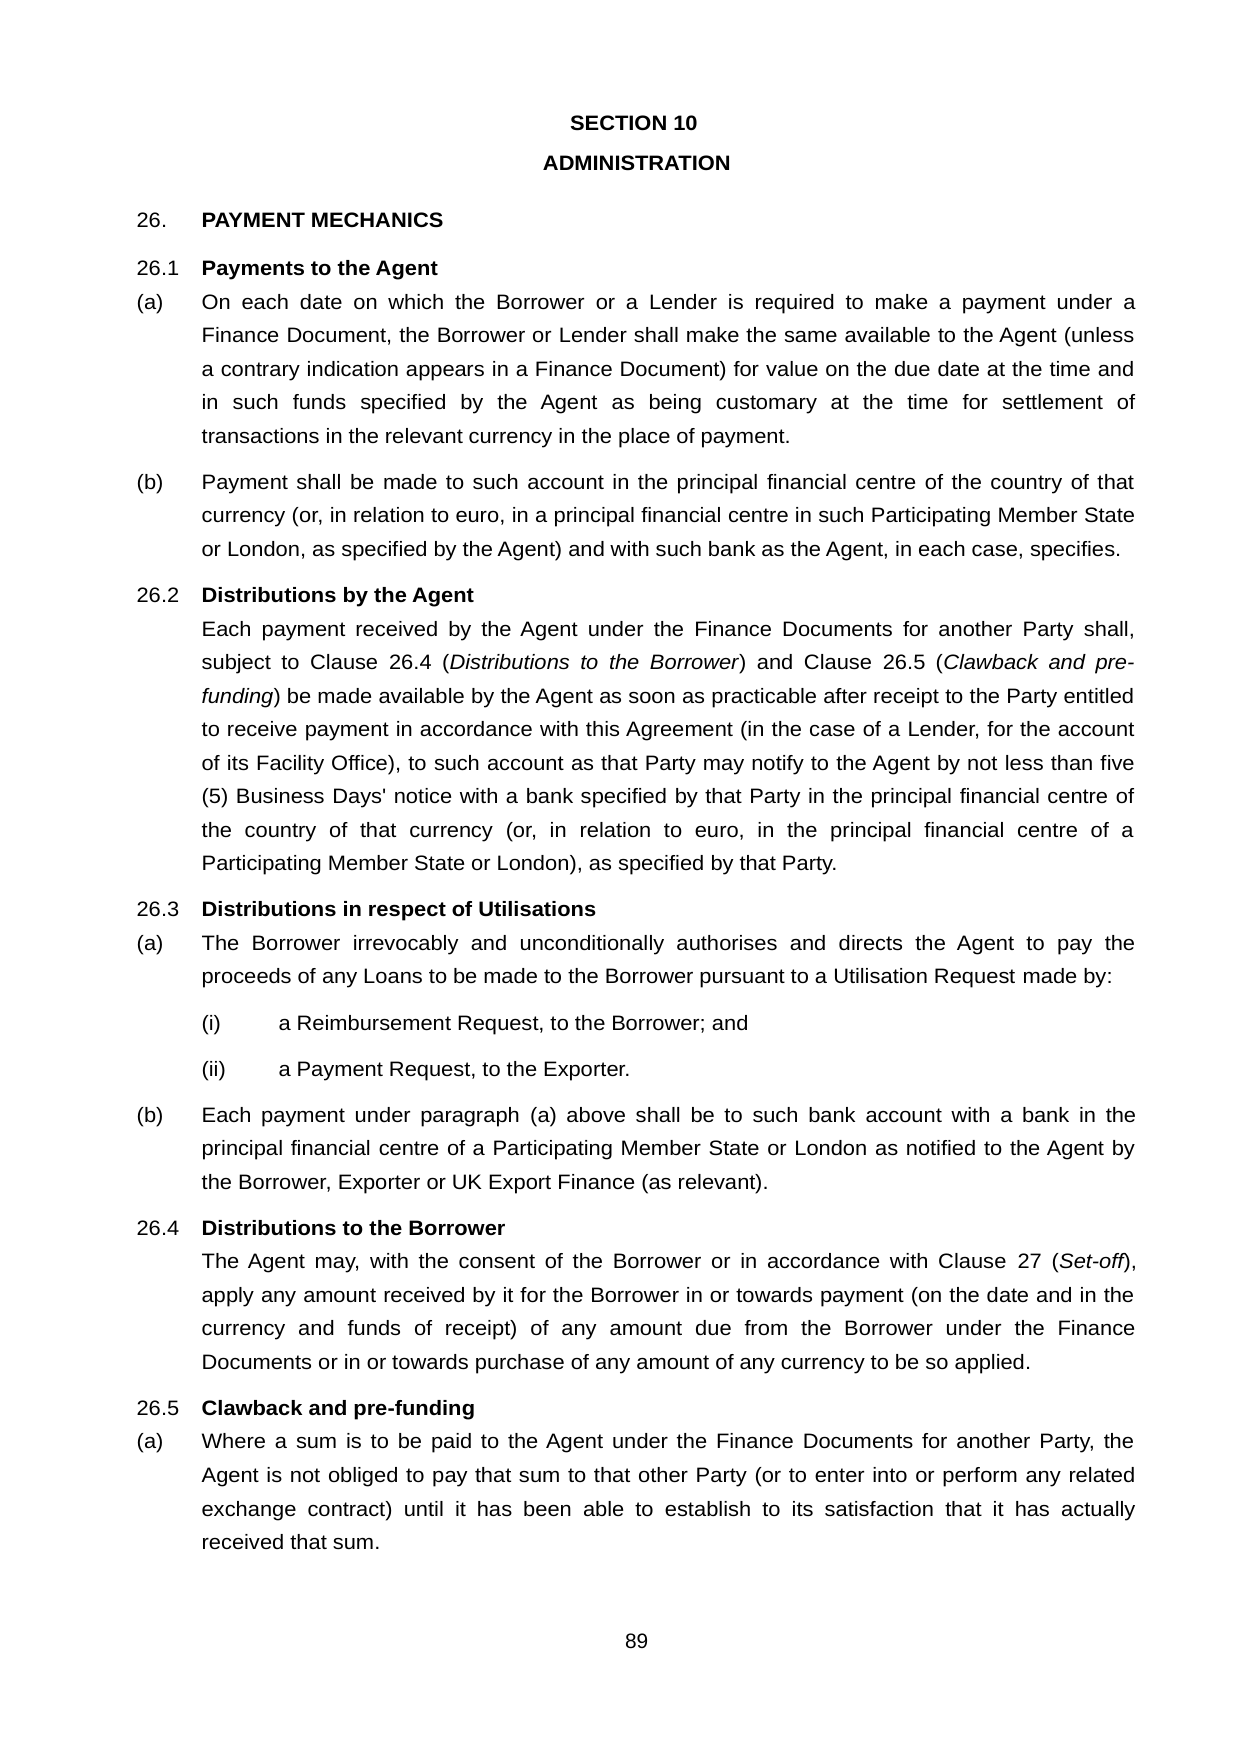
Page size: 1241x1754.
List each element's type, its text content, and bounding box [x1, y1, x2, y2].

text Distributions in respect of Utilisations [136, 897, 1137, 921]
text The Agent may, with the consent of the Borrower or in accordance with Clause 27 (Set-off), apply any amount received by it for the Borrower in or towards payment (on the date and in the currency and funds of receipt) of any amount due from the Borrower under the Finance Documents or in or towards purchase of any amount of any currency to be so applied. [201, 1249, 1137, 1374]
text Payments to the Agent [136, 256, 1137, 280]
text Each payment under paragraph (a) above shall be to such bank account with a bank in the principal financial centre of a Participating Member State or London as notified to the Agent by the Borrower, Exporter or UK Export Finance (as relevant). [136, 1102, 1137, 1193]
list a Reimbursement Request, to the Borrower; and [201, 1010, 1137, 1034]
text On each date on which the Borrower or a Lender is required to make a payment under a Finance Document, the Borrower or Lender shall make the same available to the Agent (unless a contrary indication appears in a Finance Document) for value on the due date at the time and in such funds specified by the Agent as being customary at the time for settlement of transactions in the relevant currency in the place of payment. [136, 289, 1137, 448]
list The Borrower irrevocably and unconditionally authorises and directs the Agent to pay the proceeds of any Loans to be made to the Borrower pursuant to a Utilisation Request made by: [136, 931, 1137, 988]
text Distributions by the Agent [136, 583, 1137, 607]
text Distributions to the Borrower [136, 1216, 1137, 1239]
text Clawback and pre-funding [136, 1396, 1137, 1420]
text Administration [136, 151, 1137, 175]
text Each payment received by the Agent under the Finance Documents for another Party shall, subject to Clause 26.4 (Distributions to the Borrower) and Clause 26.5 (Clawback and pre-funding) be made available by the Agent as soon as practicable after receipt to the Party entitled to receive payment in accordance with this Agreement (in the case of a Lender, for the account of its Facility Office), to such account as that Party may notify to the Agent by not less than five (5) Business Days' notice with a bank specified by that Party in the principal financial centre of the country of that currency (or, in relation to euro, in the principal financial centre of a Participating Member State or London), as specified by that Party. [201, 616, 1137, 875]
text Payment shall be made to such account in the principal financial centre of the country of that currency (or, in relation to euro, in a principal financial centre in such Participating Member State or London, as specified by the Agent) and with such bank as the Agent, in each case, specifies. [136, 470, 1137, 561]
list a Payment Request, to the Exporter. [201, 1056, 1137, 1080]
text Where a sum is to be paid to the Agent under the Finance Documents for another Party, the Agent is not obliged to pay that sum to that other Party (or to enter into or perform any related exchange contract) until it has been able to establish to its satisfaction that it has actually received that sum. [136, 1429, 1137, 1554]
text Payment mechanics [136, 208, 1137, 232]
